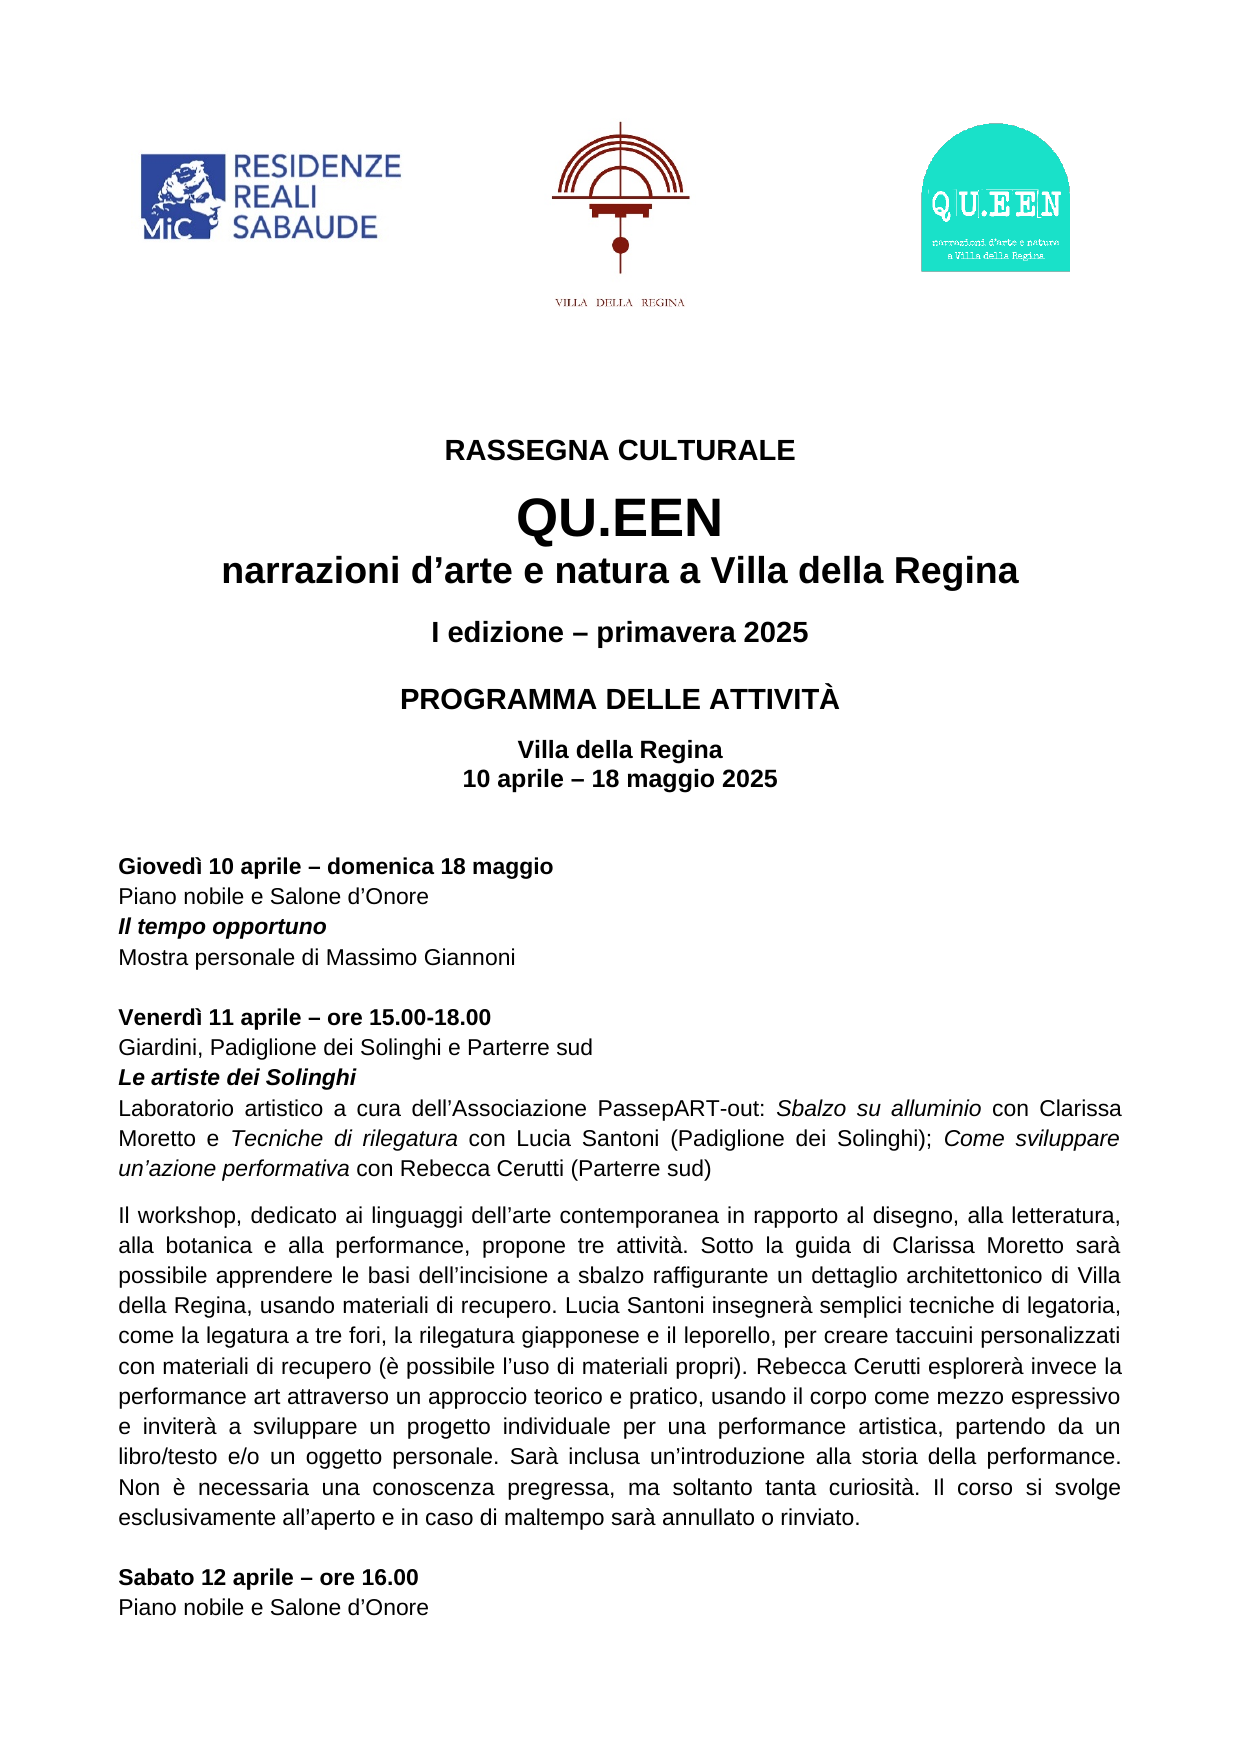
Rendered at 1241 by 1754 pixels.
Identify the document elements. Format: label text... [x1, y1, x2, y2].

text Il tempo opportuno [118, 913, 1122, 939]
text Giovedì 10 aprile – domenica 18 maggio [118, 853, 1122, 879]
text 10 aprile – 18 maggio 2025 [118, 764, 1122, 792]
text Piano nobile e Salone d’Onore [118, 883, 1122, 909]
picture [915, 118, 1076, 278]
text Programma delle attività [118, 682, 1122, 716]
text Villa della Regina [118, 735, 1122, 764]
picture [118, 138, 424, 256]
text Sabato 12 aprile – ore 16.00 [118, 1564, 1122, 1590]
text QU.EEN [118, 486, 1122, 548]
text Venerdì 11 aprile – ore 15.00-18.00 [118, 1004, 1122, 1030]
text Laboratorio artistico a cura dell’Associazione PassepART-out: Sbalzo su alluminio con Clarissa Moretto e Tecniche di rilegatura con Lucia Santoni (Padiglione dei Solinghi); Come sviluppare un’azione performativa con Rebecca Cerutti (Parterre sud) [118, 1094, 1122, 1181]
picture [544, 118, 696, 307]
text Le artiste dei Solinghi [118, 1064, 1122, 1091]
text Piano nobile e Salone d’Onore [118, 1594, 1122, 1621]
text narrazioni d’arte e natura a Villa della Regina [118, 548, 1122, 591]
text Il workshop, dedicato ai linguaggi dell’arte contemporanea in rapporto al disegno, alla letteratura, alla botanica e alla performance, propone tre attività. Sotto la guida di Clarissa Moretto sarà possibile apprendere le basi dell’incisione a sbalzo raffigurante un dettaglio architettonico di Villa della Regina, usando materiali di recupero. Lucia Santoni insegnerà semplici tecniche di legatoria, come la legatura a tre fori, la rilegatura giapponese e il leporello, per creare taccuini personalizzati con materiali di recupero (è possibile l’uso di materiali propri). Rebecca Cerutti esplorerà invece la performance art attraverso un approccio teorico e pratico, usando il corpo come mezzo espressivo e inviterà a sviluppare un progetto individuale per una performance artistica, partendo da un libro/testo e/o un oggetto personale. Sarà inclusa un’introduzione alla storia della performance. Non è necessaria una conoscenza pregressa, ma soltanto tanta curiosità. Il corso si svolge esclusivamente all’aperto e in caso di maltempo sarà annullato o rinviato. [118, 1202, 1122, 1530]
text Giardini, Padiglione dei Solinghi e Parterre sud [118, 1034, 1122, 1060]
text RASSEGNA CULTURALE [118, 433, 1122, 467]
text I edizione – primavera 2025 [118, 615, 1122, 649]
text Mostra personale di Massimo Giannoni [118, 943, 1122, 970]
